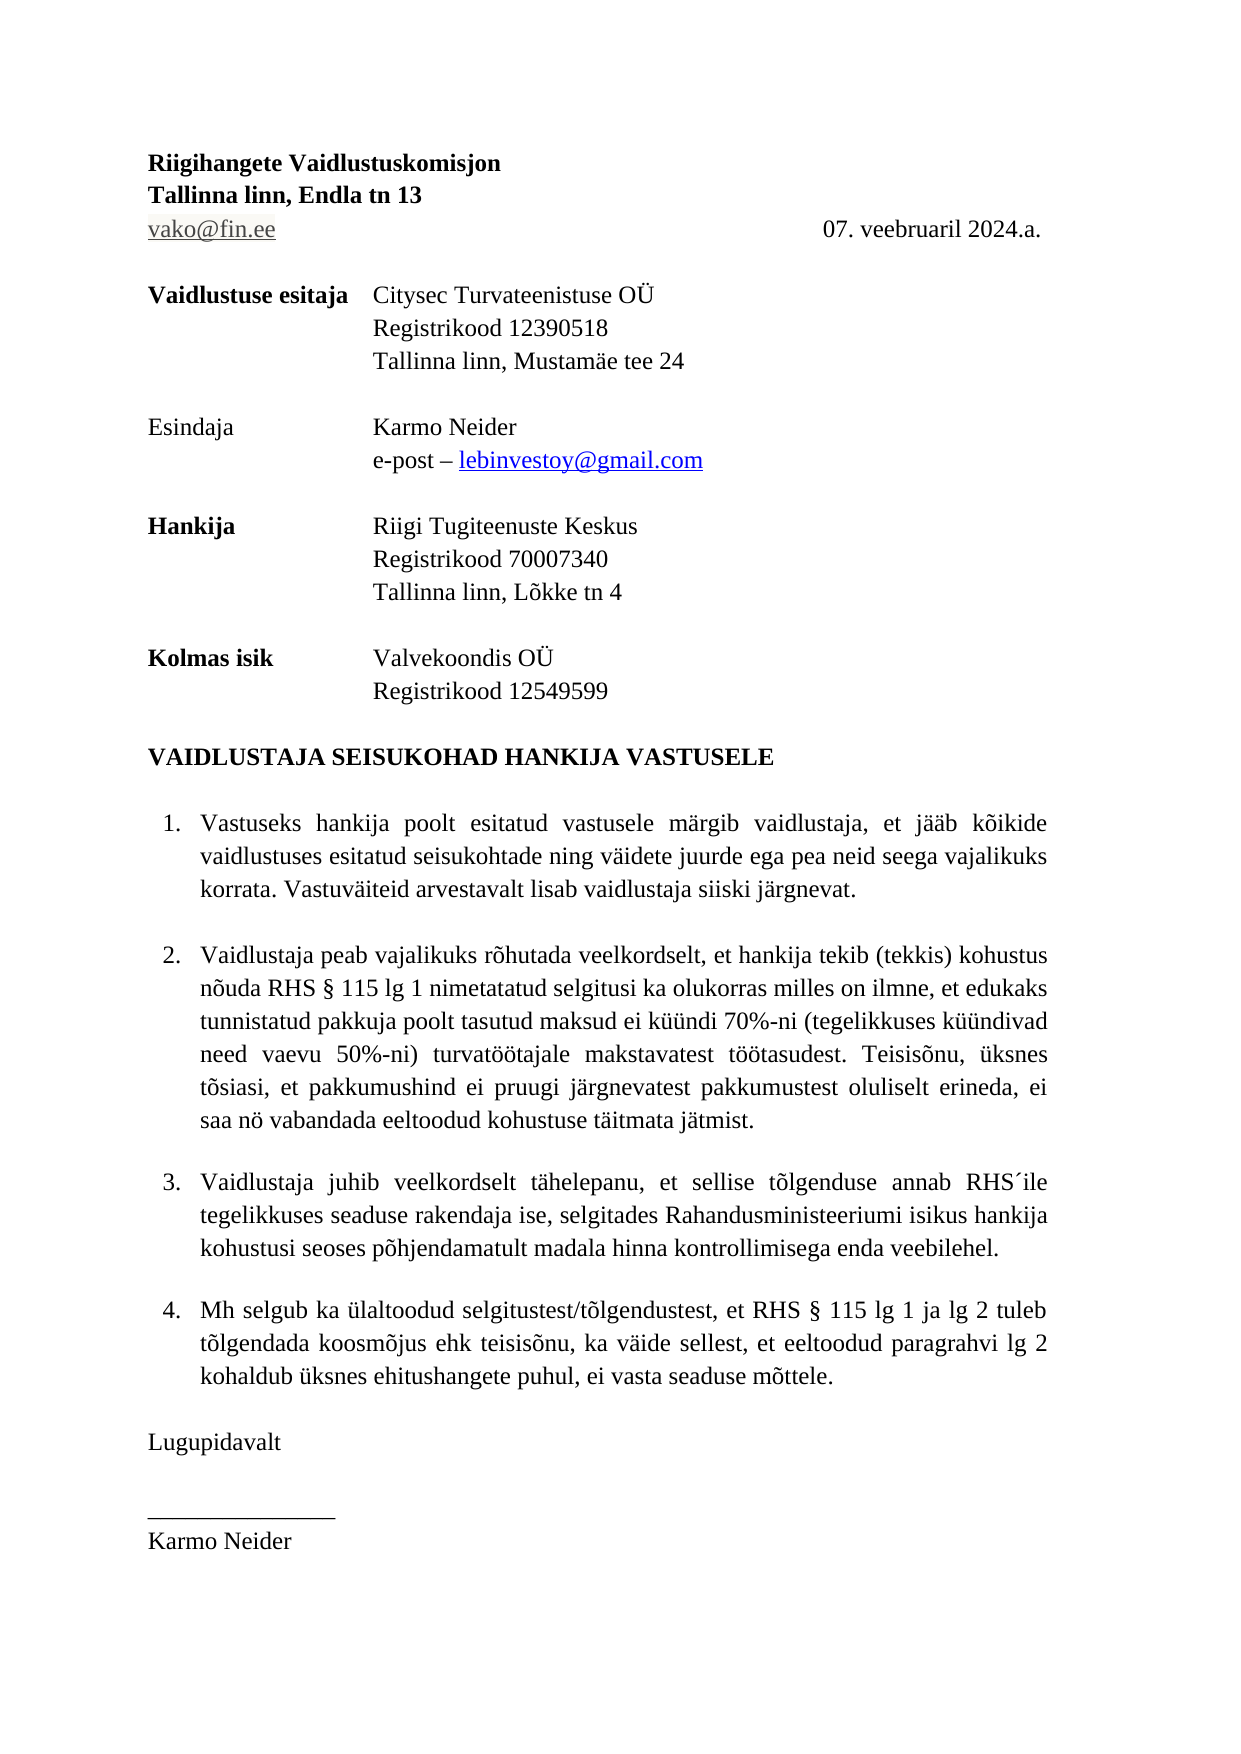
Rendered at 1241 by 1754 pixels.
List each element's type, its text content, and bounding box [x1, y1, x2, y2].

text Karmo Neider [148, 1526, 1048, 1555]
text Tallinna linn, Lõkke tn 4 [148, 577, 1048, 606]
list Vastuseks hankija poolt esitatud vastusele märgib vaidlustaja, et jääb kõikide vaidlustuses esitatud seisukohtade ning väidete juurde ega pea neid seega vajalikuks korrata. Vastuväiteid arvestavalt lisab vaidlustaja siiski järgnevat. [162, 808, 1048, 903]
text Registrikood 12549599 [298, 676, 1048, 705]
text Esindaja Karmo Neider [148, 412, 1048, 441]
text Registrikood 12390518 [148, 313, 1048, 341]
text _______________ [148, 1493, 1048, 1522]
text VAIDLUSTAJA SEISUKOHAD HANKIJA VASTUSELE [148, 742, 1048, 771]
text Kolmas isik Valvekoondis OÜ [148, 643, 1048, 672]
text Riigihangete Vaidlustuskomisjon [148, 148, 1048, 176]
list Vaidlustaja juhib veelkordselt tähelepanu, et sellise tõlgenduse annab RHS´ile tegelikkuses seaduse rakendaja ise, selgitades Rahandusministeeriumi isikus hankija kohustusi seoses põhjendamatult madala hinna kontrollimisega enda veebilehel. [162, 1167, 1048, 1262]
text e-post – lebinvestoy@gmail.com [148, 445, 1048, 473]
text Hankija Riigi Tugiteenuste Keskus [148, 511, 1048, 539]
text Tallinna linn, Endla tn 13 [148, 181, 1048, 209]
text Tallinna linn, Mustamäe tee 24 [298, 346, 1048, 374]
text Registrikood 70007340 [148, 544, 1048, 573]
list Vaidlustaja peab vajalikuks rõhutada veelkordselt, et hankija tekib (tekkis) kohustus nõuda RHS § 115 lg 1 nimetatatud selgitusi ka olukorras milles on ilmne, et edukaks tunnistatud pakkuja poolt tasutud maksud ei küündi 70%-ni (tegelikkuses küündivad need vaevu 50%-ni) turvatöötajale makstavatest töötasudest. Teisisõnu, üksnes tõsiasi, et pakkumushind ei pruugi järgnevatest pakkumustest oluliselt erineda, ei saa nö vabandada eeltoodud kohustuse täitmata jätmist. [162, 940, 1048, 1134]
list Mh selgub ka ülaltoodud selgitustest/tõlgendustest, et RHS § 115 lg 1 ja lg 2 tuleb tõlgendada koosmõjus ehk teisisõnu, ka väide sellest, et eeltoodud paragrahvi lg 2 kohaldub üksnes ehitushangete puhul, ei vasta seaduse mõttele. [162, 1295, 1048, 1389]
text Lugupidavalt [148, 1427, 1048, 1456]
text Vaidlustuse esitaja Citysec Turvateenistuse OÜ [148, 280, 1048, 308]
text vako@fin.ee 07. veebruaril 2024.a. [275, 214, 1048, 242]
